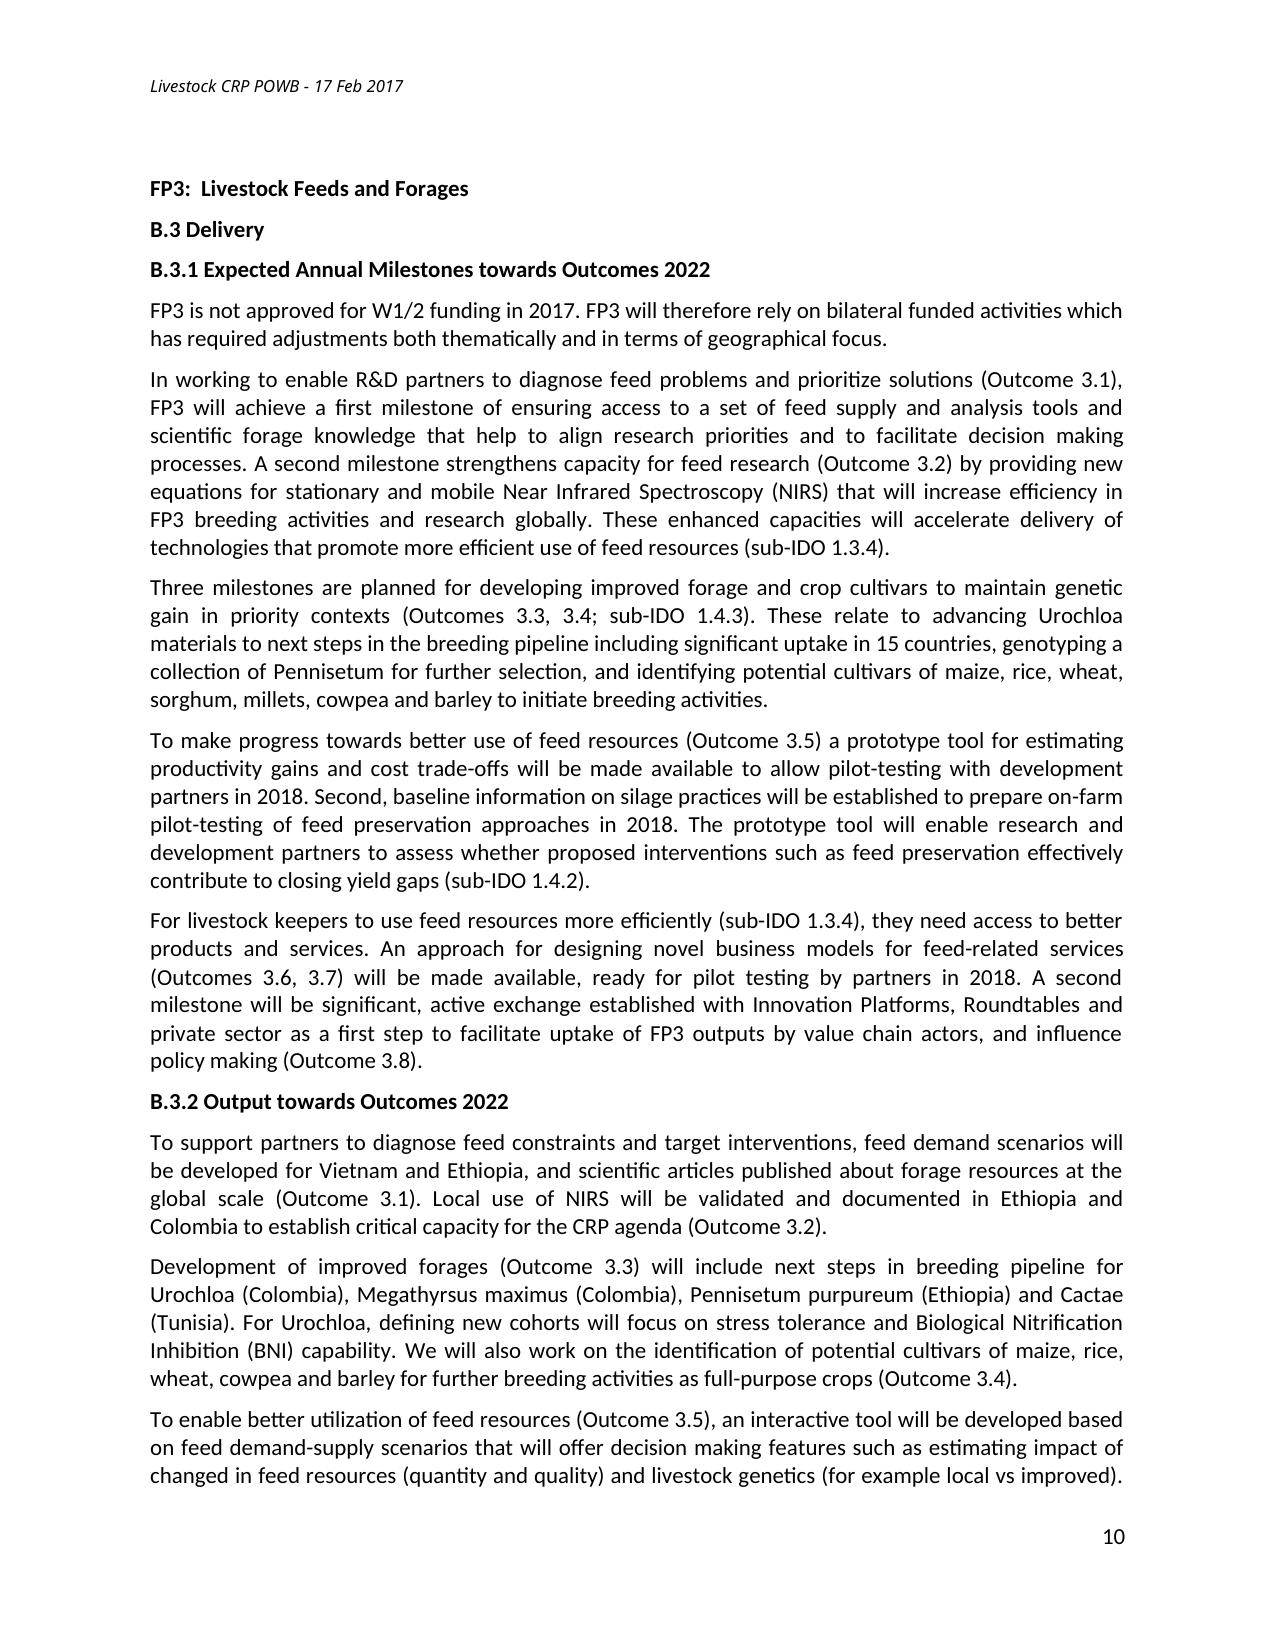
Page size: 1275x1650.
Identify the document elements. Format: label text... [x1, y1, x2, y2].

text B.3.1 Expected Annual Milestones towards Outcomes 2022 [150, 256, 1125, 284]
text B.3 Delivery [150, 215, 1125, 243]
text To make progress towards better use of feed resources (Outcome 3.5) a prototype tool for estimating productivity gains and cost trade-offs will be made available to allow pilot-testing with development partners in 2018. Second, baseline information on silage practices will be established to prepare on-farm pilot-testing of feed preservation approaches in 2018. The prototype tool will enable research and development partners to assess whether proposed interventions such as feed preservation effectively contribute to closing yield gaps (sub-IDO 1.4.2). [150, 726, 1125, 894]
text To support partners to diagnose feed constraints and target interventions, feed demand scenarios will be developed for Vietnam and Ethiopia, and scientific articles published about forage resources at the global scale (Outcome 3.1). Local use of NIRS will be validated and documented in Ethiopia and Colombia to establish critical capacity for the CRP agenda (Outcome 3.2). [150, 1128, 1125, 1240]
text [150, 1405, 1125, 1489]
text Three milestones are planned for developing improved forage and crop cultivars to maintain genetic gain in priority contexts (Outcomes 3.3, 3.4; sub-IDO 1.4.3). These relate to advancing Urochloa materials to next steps in the breeding pipeline including significant uptake in 15 countries, genotyping a collection of Pennisetum for further selection, and identifying potential cultivars of maize, rice, wheat, sorghum, millets, cowpea and barley to initiate breeding activities. [150, 573, 1125, 713]
text FP3 is not approved for W1/2 funding in 2017. FP3 will therefore rely on bilateral funded activities which has required adjustments both thematically and in terms of geographical focus. [150, 296, 1125, 352]
text In working to enable R&D partners to diagnose feed problems and prioritize solutions (Outcome 3.1), FP3 will achieve a first milestone of ensuring access to a set of feed supply and analysis tools and scientific forage knowledge that help to align research priorities and to facilitate decision making processes. A second milestone strengthens capacity for feed research (Outcome 3.2) by providing new equations for stationary and mobile Near Infrared Spectroscopy (NIRS) that will increase efficiency in FP3 breeding activities and research globally. These enhanced capacities will accelerate delivery of technologies that promote more efficient use of feed resources (sub-IDO 1.3.4). [150, 365, 1125, 561]
text For livestock keepers to use feed resources more efficiently (sub-IDO 1.3.4), they need access to better products and services. An approach for designing novel business models for feed-related services (Outcomes 3.6, 3.7) will be made available, ready for pilot testing by partners in 2018. A second milestone will be significant, active exchange established with Innovation Platforms, Roundtables and private sector as a first step to facilitate uptake of FP3 outputs by value chain actors, and influence policy making (Outcome 3.8). [150, 907, 1125, 1075]
text B.3.2 Output towards Outcomes 2022 [150, 1087, 1125, 1115]
text FP3: Livestock Feeds and Forages [150, 174, 1125, 203]
text Development of improved forages (Outcome 3.3) will include next steps in breeding pipeline for Urochloa (Colombia), Megathyrsus maximus (Colombia), Pennisetum purpureum (Ethiopia) and Cactae (Tunisia). For Urochloa, defining new cohorts will focus on stress tolerance and Biological Nitrification Inhibition (BNI) capability. We will also work on the identification of potential cultivars of maize, rice, wheat, cowpea and barley for further breeding activities as full-purpose crops (Outcome 3.4). [150, 1252, 1125, 1392]
